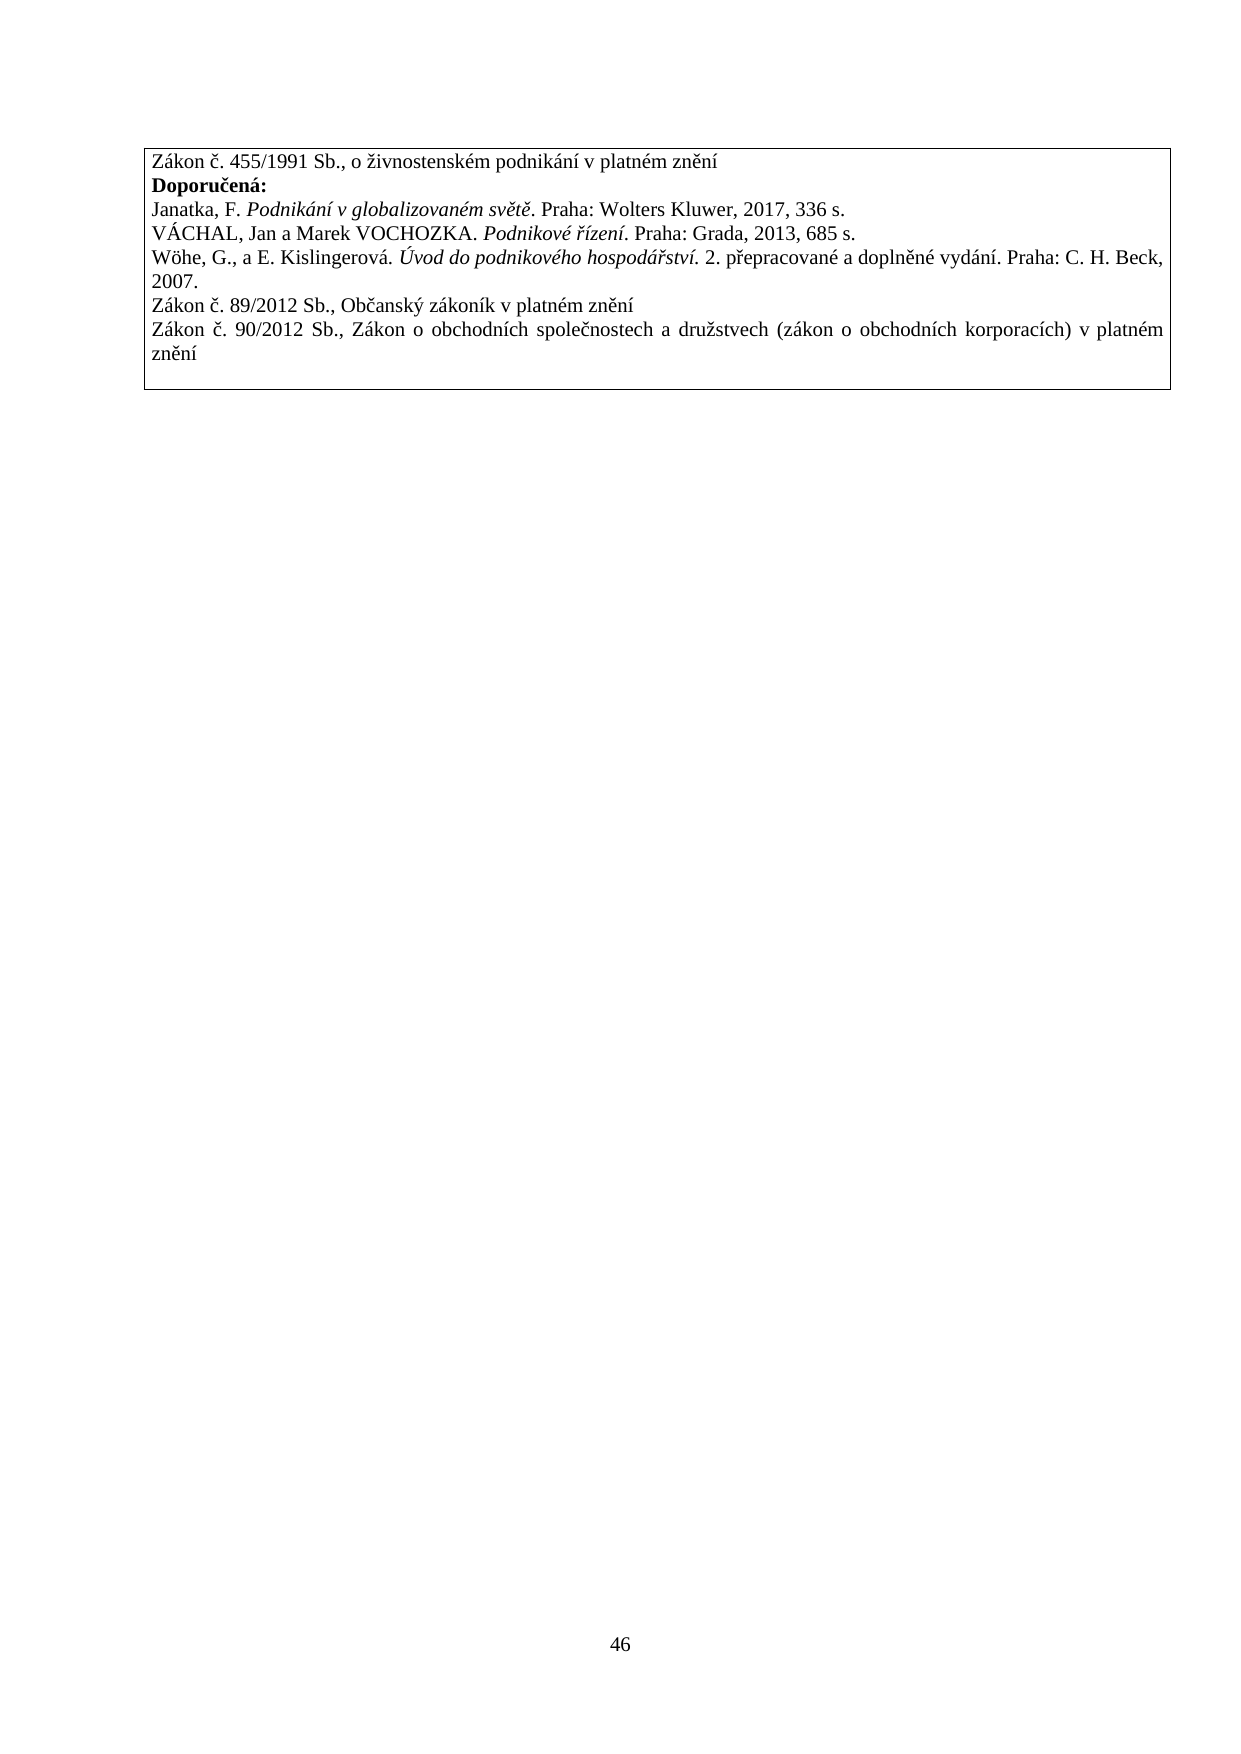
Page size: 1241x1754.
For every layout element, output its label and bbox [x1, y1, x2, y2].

table_cell [145, 149, 1170, 389]
